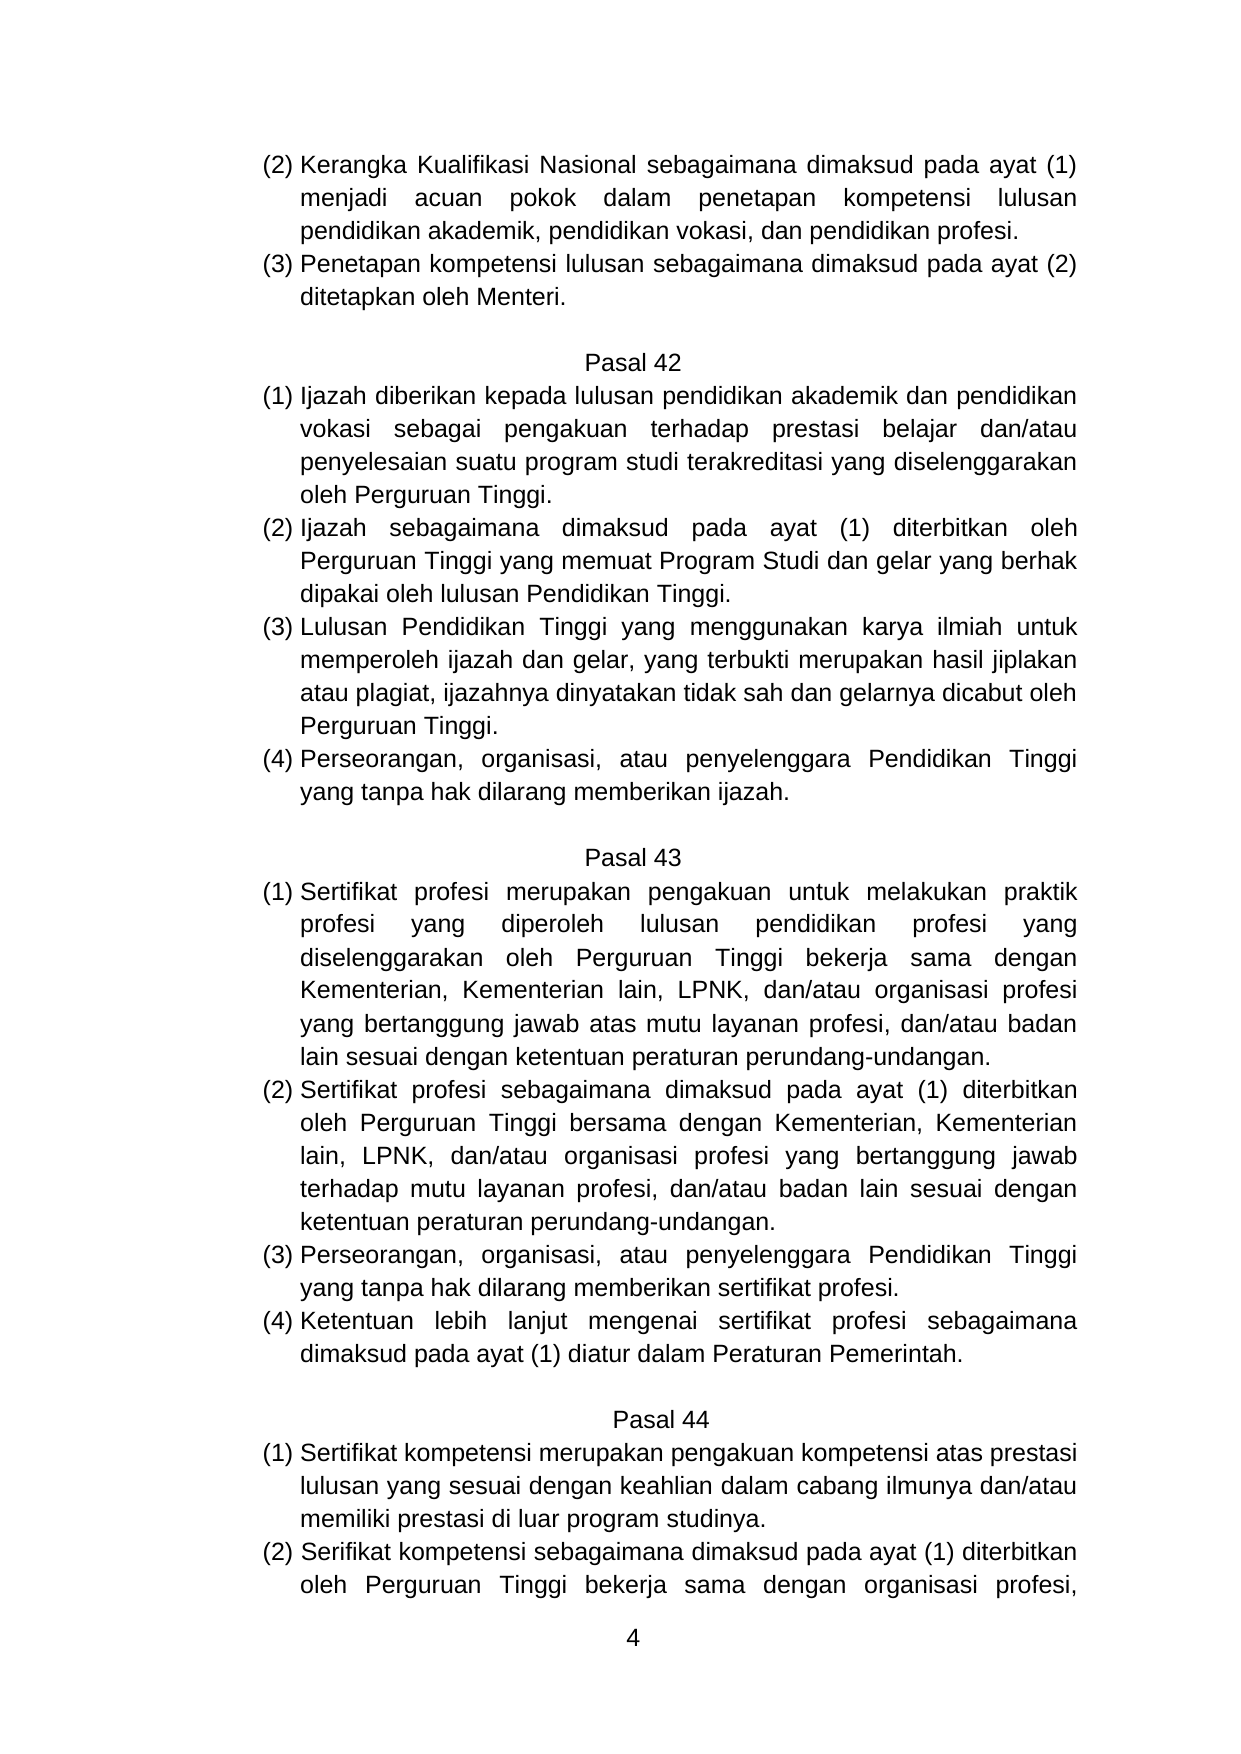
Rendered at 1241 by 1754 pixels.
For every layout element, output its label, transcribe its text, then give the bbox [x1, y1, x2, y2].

text (4) Perseorangan, organisasi, atau penyelenggara Pendidikan Tinggi yang tanpa hak dilarang memberikan ijazah. [262, 744, 1078, 806]
text (1) Sertifikat kompetensi merupakan pengakuan kompetensi atas prestasi lulusan yang sesuai dengan keahlian dalam cabang ilmunya dan/atau memiliki prestasi di luar program studinya. [262, 1438, 1078, 1533]
text (3) Lulusan Pendidikan Tinggi yang menggunakan karya ilmiah untuk memperoleh ijazah dan gelar, yang terbukti merupakan hasil jiplakan atau plagiat, ijazahnya dinyatakan tidak sah dan gelarnya dicabut oleh Perguruan Tinggi. [262, 612, 1078, 740]
text (1) Sertifikat profesi merupakan pengakuan untuk melakukan praktik profesi yang diperoleh lulusan pendidikan profesi yang diselenggarakan oleh Perguruan Tinggi bekerja sama dengan Kementerian, Kementerian lain, LPNK, dan/atau organisasi profesi yang bertanggung jawab atas mutu layanan profesi, dan/atau badan lain sesuai dengan ketentuan peraturan perundang-undangan. [262, 876, 1078, 1070]
text Pasal 44 [244, 1405, 1078, 1433]
text (2) Kerangka Kualifikasi Nasional sebagaimana dimaksud pada ayat (1) menjadi acuan pokok dalam penetapan kompetensi lulusan pendidikan akademik, pendidikan vokasi, dan pendidikan profesi. [262, 150, 1078, 245]
text Pasal 43 [187, 843, 1078, 872]
text (2) Ijazah sebagaimana dimaksud pada ayat (1) diterbitkan oleh Perguruan Tinggi yang memuat Program Studi dan gelar yang berhak dipakai oleh lulusan Pendidikan Tinggi. [262, 513, 1078, 608]
text (3) Penetapan kompetensi lulusan sebagaimana dimaksud pada ayat (2) ditetapkan oleh Menteri. [262, 249, 1078, 311]
text Pasal 42 [187, 348, 1078, 377]
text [262, 1537, 1078, 1599]
text (3) Perseorangan, organisasi, atau penyelenggara Pendidikan Tinggi yang tanpa hak dilarang memberikan sertifikat profesi. [262, 1240, 1078, 1301]
text (1) Ijazah diberikan kepada lulusan pendidikan akademik dan pendidikan vokasi sebagai pengakuan terhadap prestasi belajar dan/atau penyelesaian suatu program studi terakreditasi yang diselenggarakan oleh Perguruan Tinggi. [262, 381, 1078, 509]
text (2) Sertifikat profesi sebagaimana dimaksud pada ayat (1) diterbitkan oleh Perguruan Tinggi bersama dengan Kementerian, Kementerian lain, LPNK, dan/atau organisasi profesi yang bertanggung jawab terhadap mutu layanan profesi, dan/atau badan lain sesuai dengan ketentuan peraturan perundang-undangan. [262, 1074, 1078, 1235]
text (4) Ketentuan lebih lanjut mengenai sertifikat profesi sebagaimana dimaksud pada ayat (1) diatur dalam Peraturan Pemerintah. [262, 1306, 1078, 1367]
